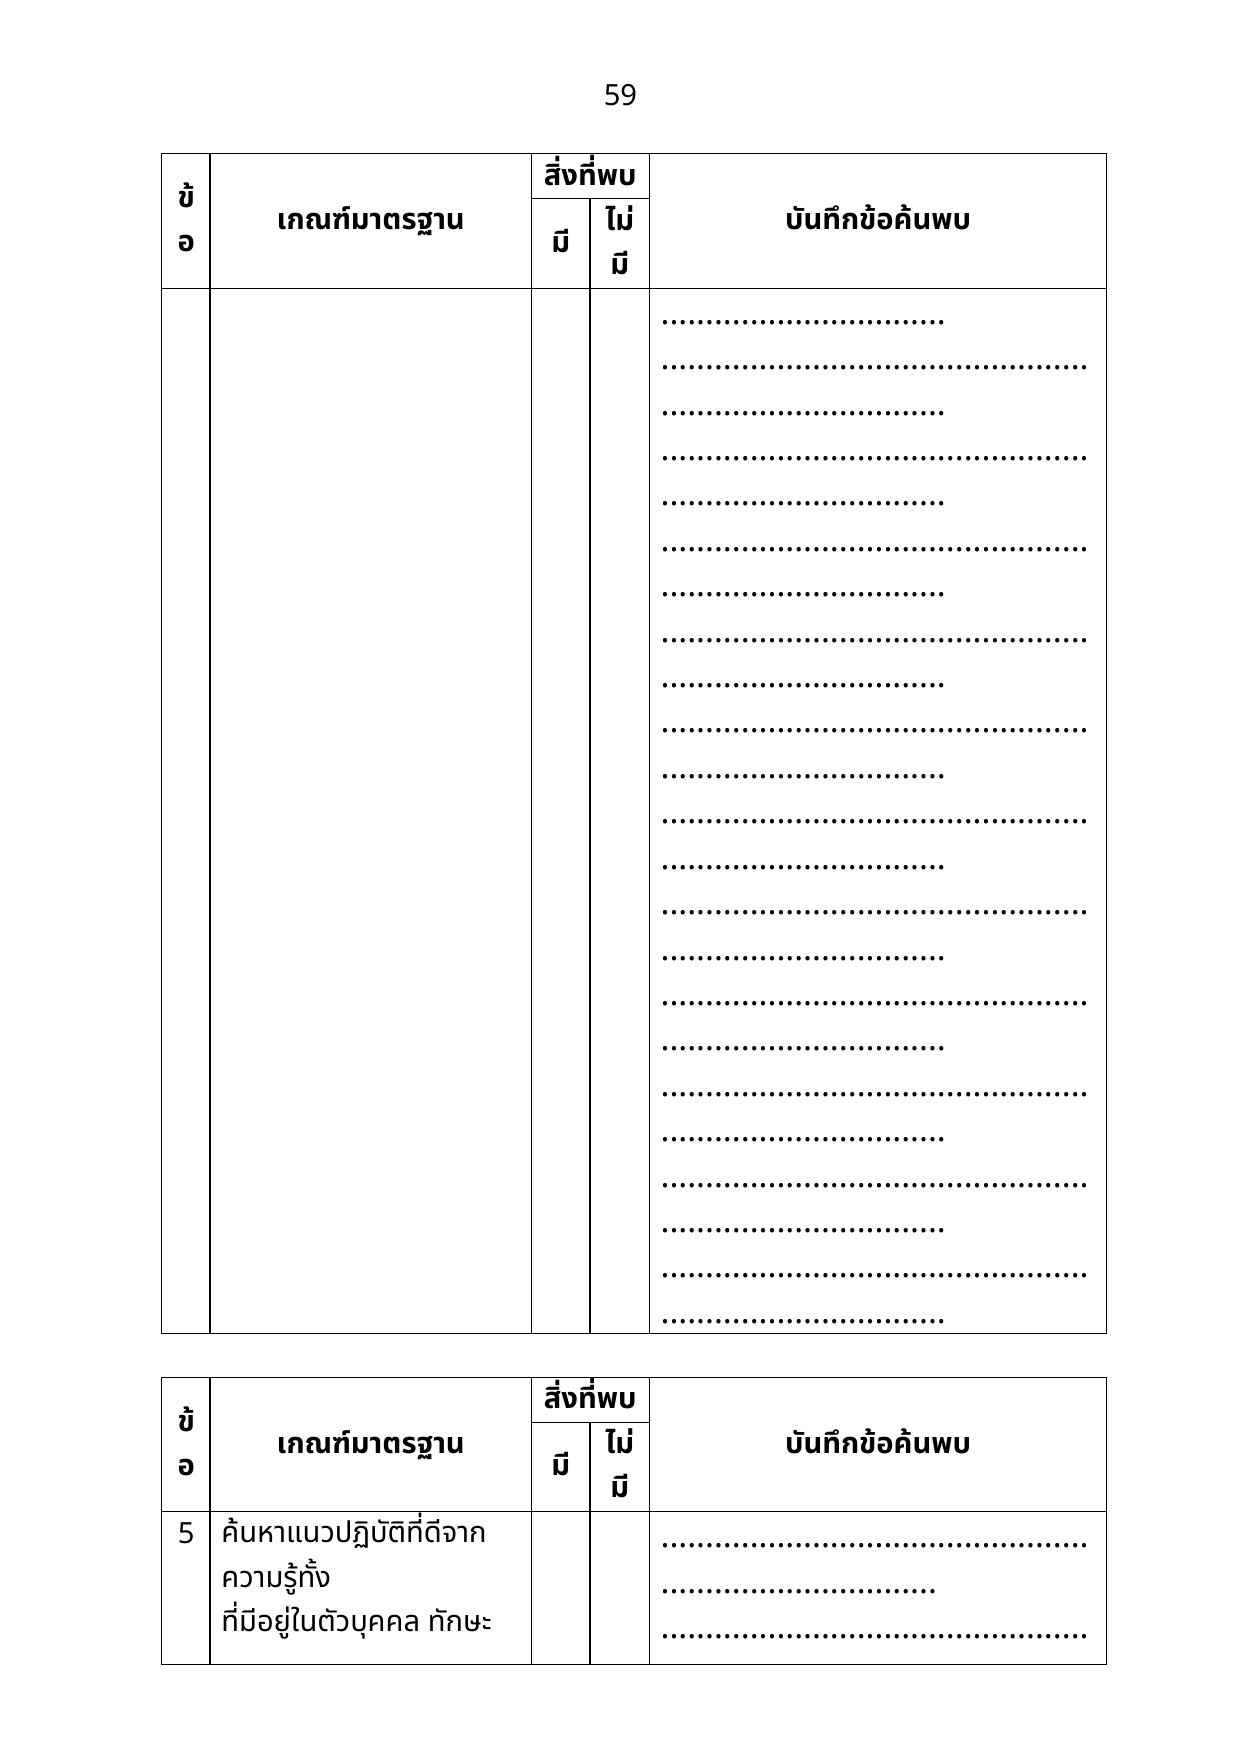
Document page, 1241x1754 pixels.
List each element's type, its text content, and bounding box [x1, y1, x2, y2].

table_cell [211, 289, 531, 1333]
table_header บันทึกข้อค้นพบ [650, 154, 1106, 287]
table_header ข้อ [162, 154, 209, 287]
table_header ข้อ [162, 1378, 209, 1511]
table_cell มี [532, 1423, 589, 1511]
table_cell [211, 1512, 531, 1664]
table_cell ไม่มี [591, 199, 649, 287]
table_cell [650, 1512, 1106, 1664]
table_cell มี [532, 199, 589, 287]
table_header สิ่งที่พบ [532, 154, 649, 198]
table_cell [532, 289, 589, 1333]
table_cell ไม่มี [591, 1423, 649, 1511]
table_header เกณฑ์มาตรฐาน [211, 1378, 531, 1511]
table_header เกณฑ์มาตรฐาน [211, 154, 531, 287]
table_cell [650, 289, 1106, 1333]
table_cell 4 [162, 289, 209, 1333]
table_header สิ่งที่พบ [532, 1378, 649, 1422]
table_cell 5 [162, 1512, 209, 1664]
table_cell [532, 1512, 589, 1664]
table_cell [591, 289, 649, 1333]
table_header บันทึกข้อค้นพบ [650, 1378, 1106, 1511]
table_cell [591, 1512, 649, 1664]
